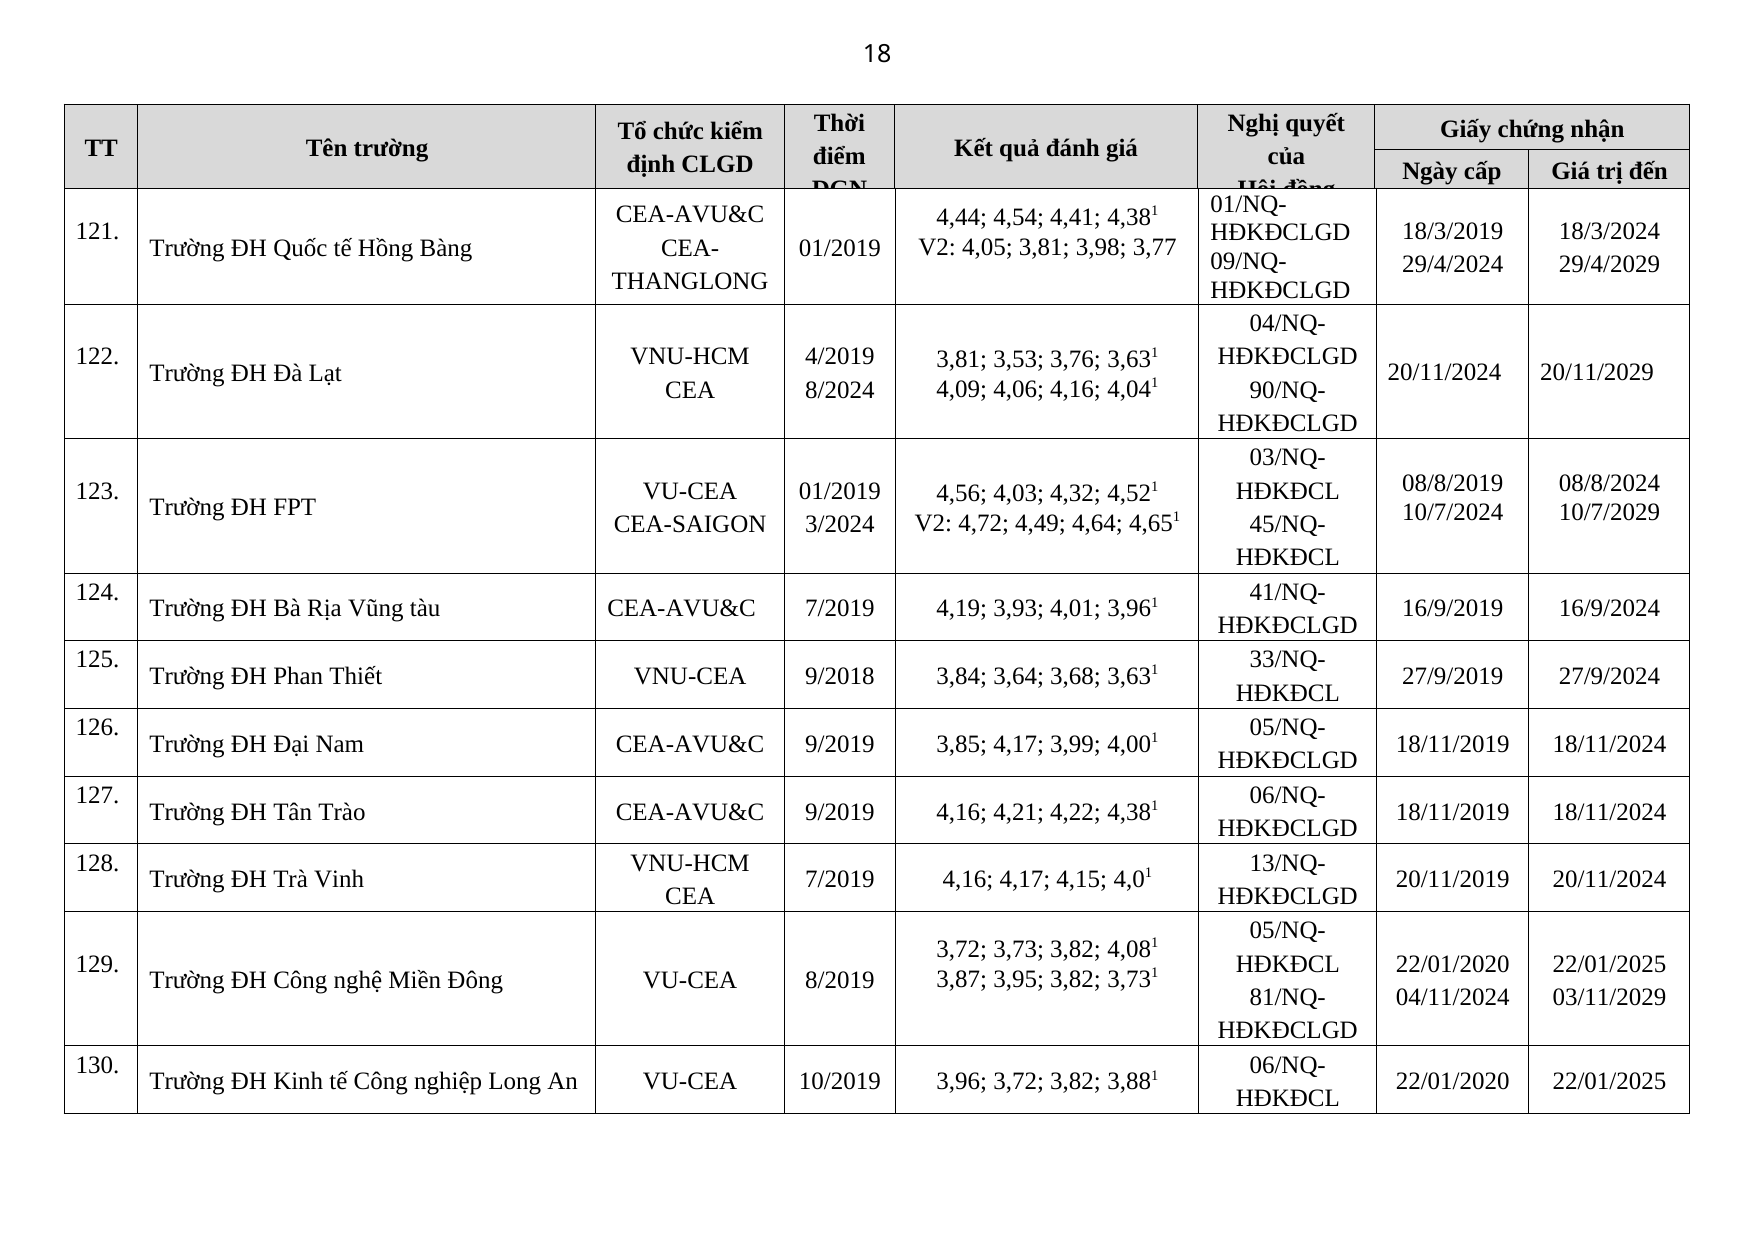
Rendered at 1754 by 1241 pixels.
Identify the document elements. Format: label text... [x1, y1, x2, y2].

table_cell 05/NQ-HĐKĐCLGD [1199, 709, 1376, 776]
table_cell [65, 574, 137, 640]
table_cell 08/8/2019 10/7/2024 [1377, 439, 1528, 572]
table_cell 9/2019 [785, 709, 895, 776]
table_cell 41/NQ-HĐKĐCLGD [1199, 574, 1376, 640]
table_cell 9/2019 [785, 777, 895, 843]
table_header Kết quả đánh giá [895, 105, 1197, 188]
table_cell 22/01/2025 [1529, 1046, 1689, 1113]
table_cell 4,44; 4,54; 4,41; 4,381 V2: 4,05; 3,81; 3,98; 3,77 [896, 189, 1198, 304]
table_cell 27/9/2019 [1377, 641, 1528, 708]
table_cell 4,16; 4,21; 4,22; 4,381 [896, 777, 1198, 843]
table_cell [65, 844, 137, 911]
table_cell Trường ĐH Công nghệ Miền Đông [138, 912, 595, 1045]
table_cell Trường ĐH Bà Rịa Vũng tàu [138, 574, 595, 640]
table_header Thời điểm ĐGN [785, 105, 894, 188]
table_cell 20/11/2024 [1529, 844, 1689, 911]
table_cell VNU-HCM CEA [596, 305, 784, 438]
table_cell [65, 709, 137, 776]
table_cell 18/11/2024 [1529, 709, 1689, 776]
table_cell Trường ĐH Đại Nam [138, 709, 595, 776]
table_cell 01/2019 3/2024 [785, 439, 895, 572]
table_cell 03/NQ-HĐKĐCL 45/NQ-HĐKĐCL [1199, 439, 1376, 572]
table_cell [65, 189, 137, 304]
table_cell [65, 641, 137, 708]
table_cell 16/9/2019 [1377, 574, 1528, 640]
table_cell 3,72; 3,73; 3,82; 4,081 3,87; 3,95; 3,82; 3,731 [896, 912, 1198, 1045]
table_cell 06/NQ-HĐKĐCLGD [1199, 777, 1376, 843]
table_cell VNU-CEA [596, 641, 784, 708]
table_cell Trường ĐH Trà Vinh [138, 844, 595, 911]
table_cell CEA-AVU&C [596, 709, 784, 776]
table_cell [65, 777, 137, 843]
table_header TT [65, 105, 137, 188]
table_cell VU-CEA [596, 912, 784, 1045]
table_cell 4/2019 8/2024 [785, 305, 895, 438]
table_header Nghị quyết của Hội đồng KĐCLGD [1198, 105, 1374, 188]
table_cell Trường ĐH Đà Lạt [138, 305, 595, 438]
table_cell 3,84; 3,64; 3,68; 3,631 [896, 641, 1198, 708]
table_cell 10/2019 [785, 1046, 895, 1113]
table_cell 3,85; 4,17; 3,99; 4,001 [896, 709, 1198, 776]
table_cell 06/NQ-HĐKĐCL [1199, 1046, 1376, 1113]
table_cell 04/NQ-HĐKĐCLGD 90/NQ-HĐKĐCLGD [1199, 305, 1376, 438]
table_cell VU-CEA [596, 1046, 784, 1113]
table_cell 18/3/2019 29/4/2024 [1377, 189, 1528, 304]
table_cell 18/3/2024 29/4/2029 [1529, 189, 1689, 304]
table_cell CEA-AVU&C [596, 777, 784, 843]
table_cell 01/2019 [785, 189, 895, 304]
table_cell 8/2019 [785, 912, 895, 1045]
table_cell 18/11/2019 [1377, 709, 1528, 776]
table_cell 01/NQ-HĐKĐCLGD 09/NQ-HĐKĐCLGD [1199, 189, 1376, 304]
table_cell [65, 305, 137, 438]
table_cell 20/11/2024 [1377, 305, 1528, 438]
table_cell 05/NQ-HĐKĐCL 81/NQ-HĐKĐCLGD [1199, 912, 1376, 1045]
table_header Giấy chứng nhận [1375, 105, 1689, 149]
table_cell Giá trị đến [1529, 150, 1689, 188]
table_cell 16/9/2024 [1529, 574, 1689, 640]
table_cell [65, 1046, 137, 1113]
table_cell 22/01/2025 03/11/2029 [1529, 912, 1689, 1045]
table_cell 22/01/2020 04/11/2024 [1377, 912, 1528, 1045]
table_cell CEA-AVU&C [596, 574, 784, 640]
table_cell 3,81; 3,53; 3,76; 3,631 4,09; 4,06; 4,16; 4,041 [896, 305, 1198, 438]
table_cell Trường ĐH Phan Thiết [138, 641, 595, 708]
table_cell Ngày cấp [1375, 150, 1528, 188]
table_cell 20/11/2019 [1377, 844, 1528, 911]
table_cell [65, 912, 137, 1045]
table_cell 4,56; 4,03; 4,32; 4,521 V2: 4,72; 4,49; 4,64; 4,651 [896, 439, 1198, 572]
table_cell 9/2018 [785, 641, 895, 708]
table_cell 18/11/2019 [1377, 777, 1528, 843]
table_cell Trường ĐH Tân Trào [138, 777, 595, 843]
table_cell 7/2019 [785, 844, 895, 911]
table_header Tổ chức kiểm định CLGD [596, 105, 784, 188]
table_cell Trường ĐH Kinh tế Công nghiệp Long An [138, 1046, 595, 1113]
table_cell 7/2019 [785, 574, 895, 640]
table_cell VNU-HCM CEA [596, 844, 784, 911]
table_cell 13/NQ-HĐKĐCLGD [1199, 844, 1376, 911]
table_cell 22/01/2020 [1377, 1046, 1528, 1113]
table_cell 4,16; 4,17; 4,15; 4,01 [896, 844, 1198, 911]
table_cell 3,96; 3,72; 3,82; 3,881 [896, 1046, 1198, 1113]
table_cell VU-CEA CEA-SAIGON [596, 439, 784, 572]
table_cell 33/NQ-HĐKĐCL [1199, 641, 1376, 708]
table_cell 20/11/2029 [1529, 305, 1689, 438]
table_cell CEA-AVU&C CEA-THANGLONG [596, 189, 784, 304]
table_cell Trường ĐH FPT [138, 439, 595, 572]
table_cell 27/9/2024 [1529, 641, 1689, 708]
table_cell Trường ĐH Quốc tế Hồng Bàng [138, 189, 595, 304]
table_header Tên trường [138, 105, 595, 188]
table_cell 18/11/2024 [1529, 777, 1689, 843]
table_cell 4,19; 3,93; 4,01; 3,961 [896, 574, 1198, 640]
table_cell [65, 439, 137, 572]
table_cell 08/8/2024 10/7/2029 [1529, 439, 1689, 572]
